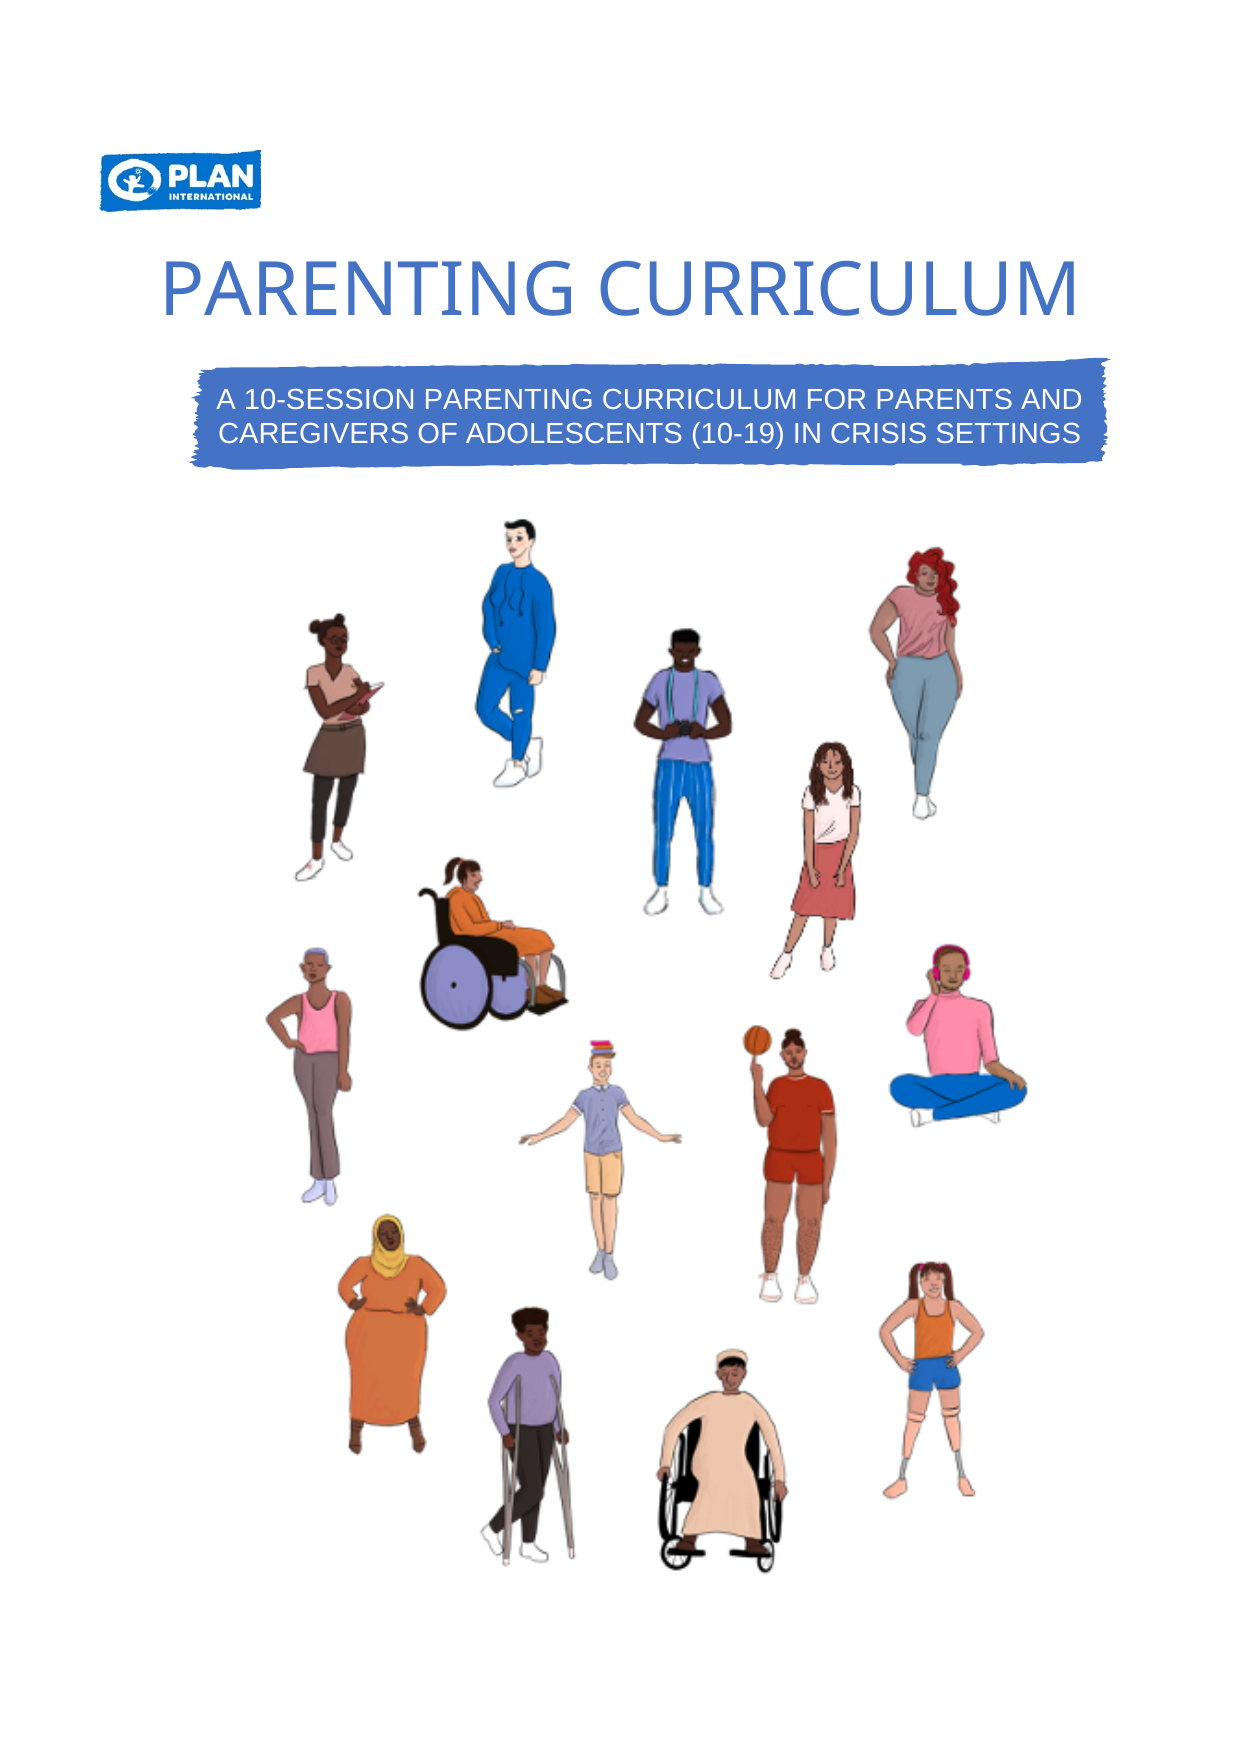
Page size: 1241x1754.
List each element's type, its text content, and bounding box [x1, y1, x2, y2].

picture [246, 481, 1046, 1591]
text PARENTING curriculum [150, 235, 1090, 337]
picture [99, 150, 262, 212]
